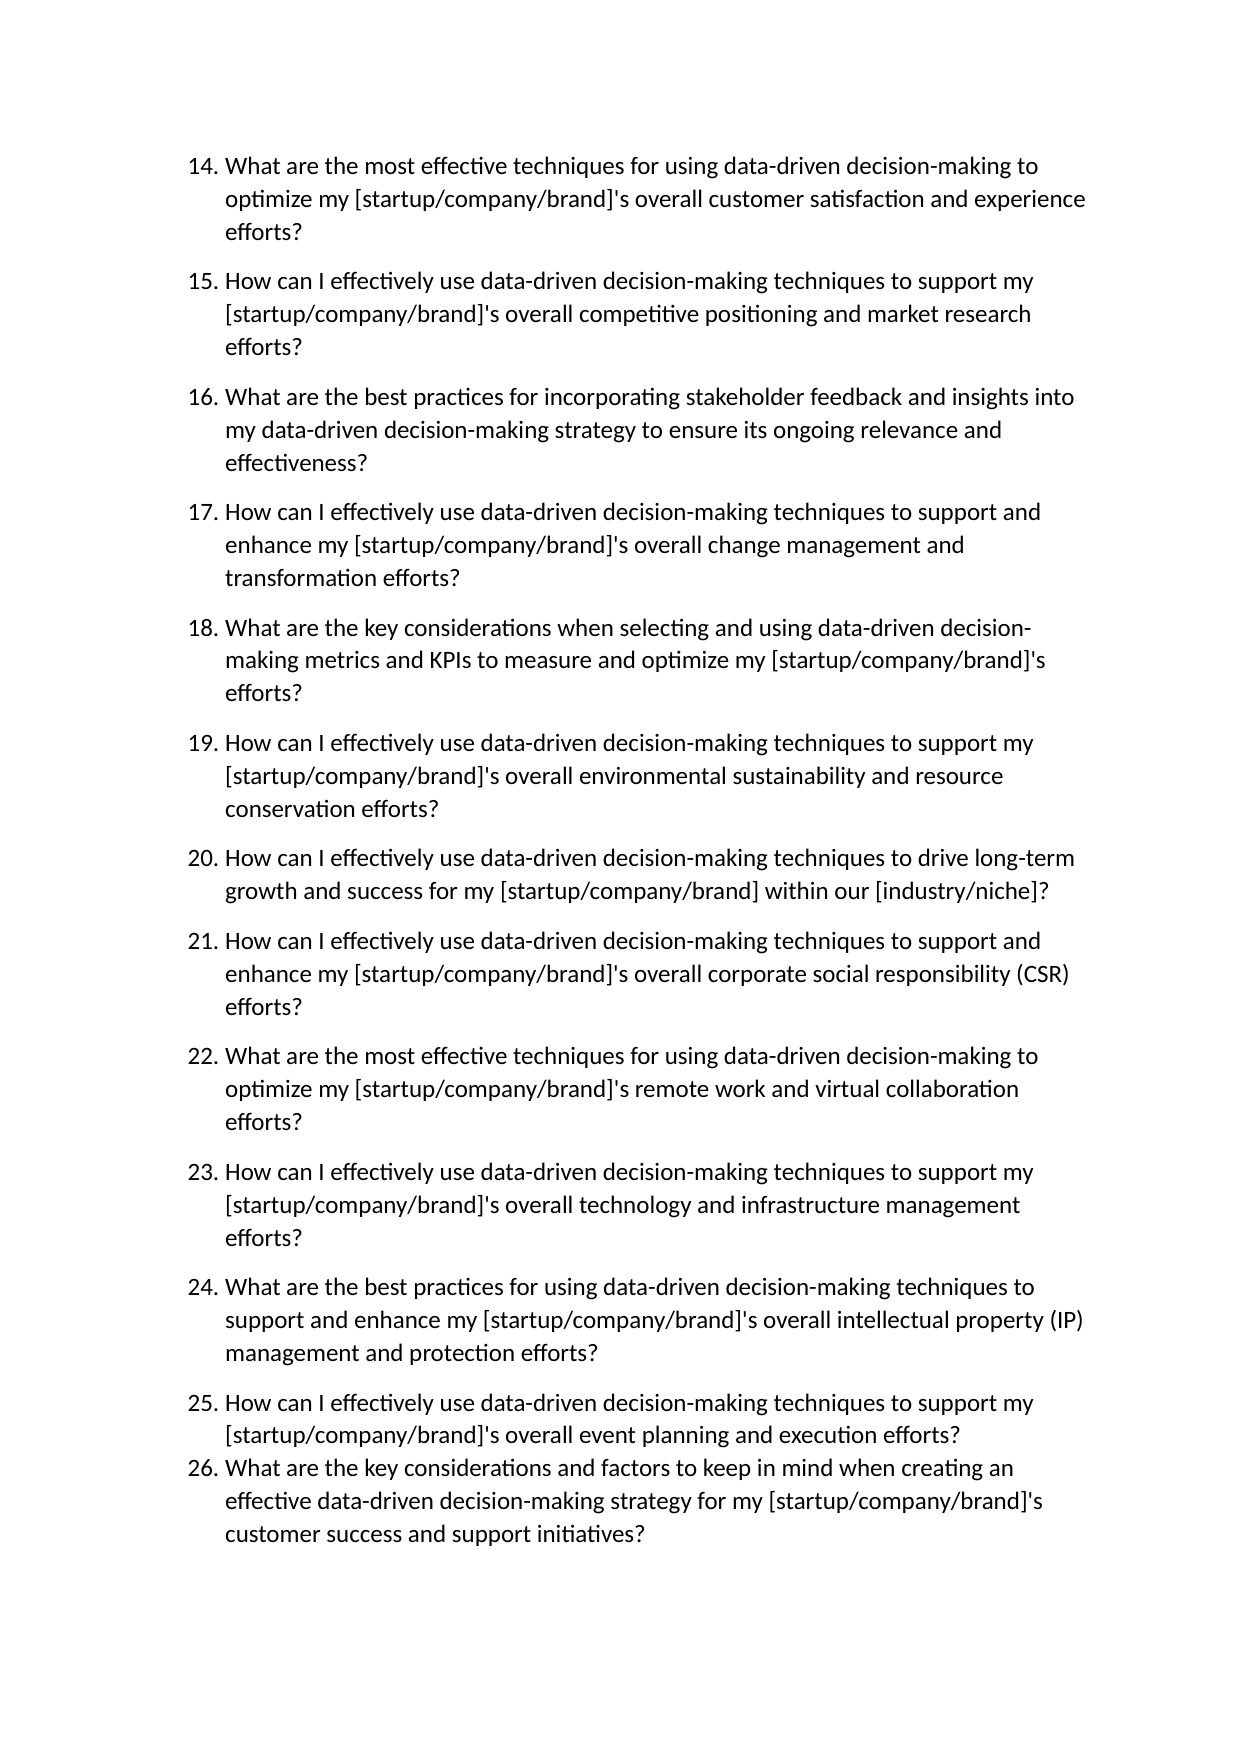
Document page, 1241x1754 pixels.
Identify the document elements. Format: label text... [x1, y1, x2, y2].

list How can I effectively use data-driven decision-making techniques to support my [startup/company/brand]'s overall environmental sustainability and resource conservation efforts? [187, 727, 1090, 823]
list What are the most effective techniques for using data-driven decision-making to optimize my [startup/company/brand]'s remote work and virtual collaboration efforts? [187, 1040, 1090, 1137]
list How can I effectively use data-driven decision-making techniques to support my [startup/company/brand]'s overall technology and infrastructure management efforts? [187, 1156, 1090, 1252]
list What are the best practices for using data-driven decision-making techniques to support and enhance my [startup/company/brand]'s overall intellectual property (IP) management and protection efforts? [187, 1271, 1090, 1368]
list How can I effectively use data-driven decision-making techniques to drive long-term growth and success for my [startup/company/brand] within our [industry/niche]? [187, 842, 1090, 906]
list How can I effectively use data-driven decision-making techniques to support my [startup/company/brand]'s overall competitive positioning and market research efforts? [187, 265, 1090, 362]
list What are the key considerations and factors to keep in mind when creating an effective data-driven decision-making strategy for my [startup/company/brand]'s customer success and support initiatives? [187, 1452, 1090, 1549]
list How can I effectively use data-driven decision-making techniques to support my [startup/company/brand]'s overall event planning and execution efforts? [187, 1387, 1090, 1450]
list How can I effectively use data-driven decision-making techniques to support and enhance my [startup/company/brand]'s overall change management and transformation efforts? [187, 496, 1090, 593]
list What are the most effective techniques for using data-driven decision-making to optimize my [startup/company/brand]'s overall customer satisfaction and experience efforts? [187, 150, 1090, 246]
list What are the best practices for incorporating stakeholder feedback and insights into my data-driven decision-making strategy to ensure its ongoing relevance and effectiveness? [187, 381, 1090, 477]
list How can I effectively use data-driven decision-making techniques to support and enhance my [startup/company/brand]'s overall corporate social responsibility (CSR) efforts? [187, 925, 1090, 1021]
list What are the key considerations when selecting and using data-driven decision-making metrics and KPIs to measure and optimize my [startup/company/brand]'s efforts? [187, 612, 1090, 708]
